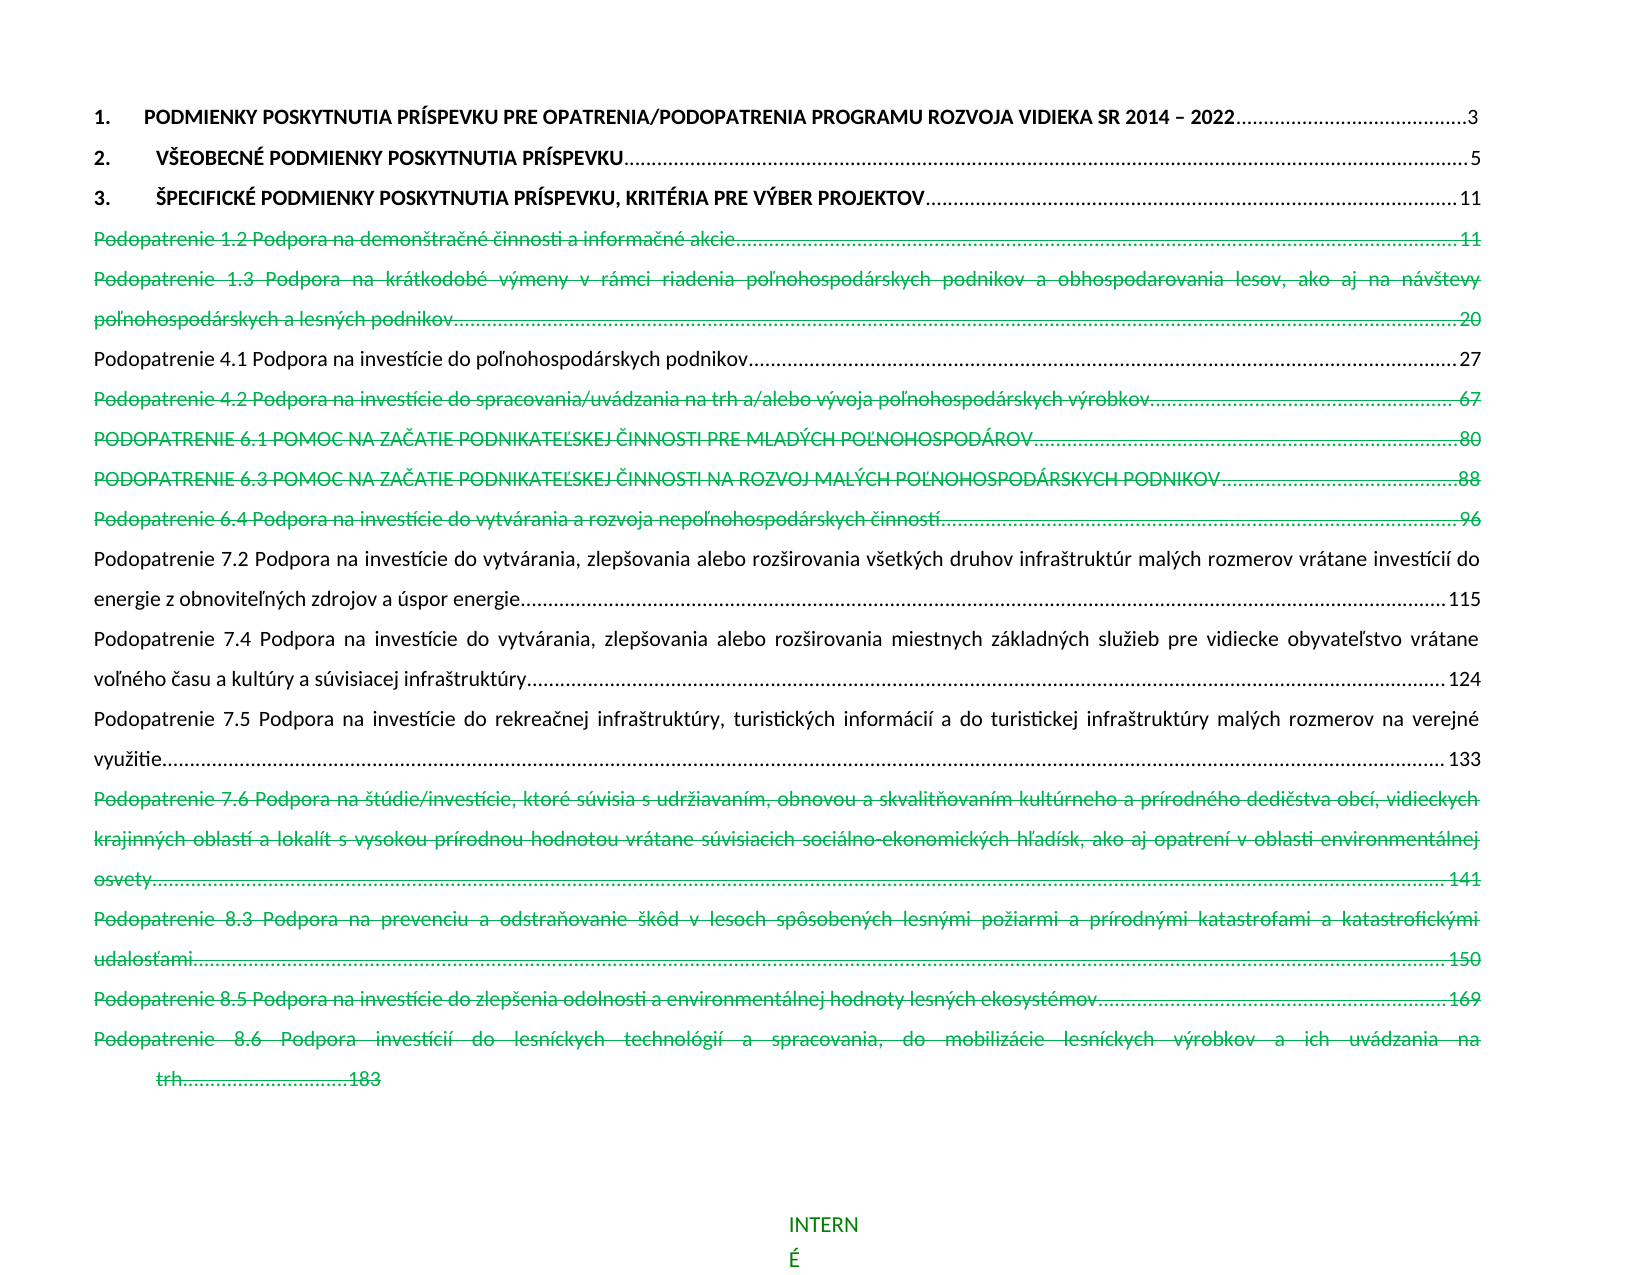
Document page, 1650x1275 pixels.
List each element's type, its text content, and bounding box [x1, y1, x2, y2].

text 2. VŠEOBECNÉ PODMIENKY POSKYTNUTIA PRÍSPEVKU 5 [94, 144, 1481, 171]
text Podopatrenie 4.1 Podpora na investície do poľnohospodárskych podnikov 27 [94, 345, 1481, 372]
text Podopatrenie 6.4 Podpora na investície do vytvárania a rozvoja nepoľnohospodárskych činností 96 [94, 505, 1481, 520]
text Podopatrenie 8.5 Podpora na investície do zlepšenia odolnosti a environmentálnej hodnoty lesných ekosystémov 169 [94, 985, 1481, 1000]
text Podopatrenie 1.3 Podpora na krátkodobé výmeny v rámci riadenia poľnohospodárskych podnikov a obhospodarovania lesov, ako aj na návštevy poľnohospodárskych a lesných podnikov 20 [94, 265, 1481, 280]
text Podopatrenie 8.6 Podpora investícií do lesníckych technológií a spracovania, do mobilizácie lesníckych výrobkov a ich uvádzania na trh..............................183 [94, 1041, 1481, 1092]
text Podopatrenie 1.3 Podpora na krátkodobé výmeny v rámci riadenia poľnohospodárskych podnikov a obhospodarovania lesov, ako aj na návštevy poľnohospodárskych a lesných podnikov 20 [94, 281, 1481, 320]
text Podopatrenie 4.2 Podpora na investície do spracovania/uvádzania na trh a/alebo vývoja poľnohospodárskych výrobkov....................................................... 67 [94, 385, 1481, 400]
text Podopatrenie 7.5 Podpora na investície do rekreačnej infraštruktúry, turistických informácií a do turistickej infraštruktúry malých rozmerov na verejné využitie 133 [94, 705, 1481, 772]
text Podopatrenie 7.6 Podpora na štúdie/investície, ktoré súvisia s udržiavaním, obnovou a skvalitňovaním kultúrneho a prírodného dedičstva obcí, vidieckych krajinných oblastí a lokalít s vysokou prírodnou hodnotou vrátane súvisiacich sociálno-ekonomických hľadísk, ako aj opatrení v oblasti environmentálnej osvety 141 [94, 785, 1481, 880]
text Podopatrenie 7.2 Podpora na investície do vytvárania, zlepšovania alebo rozširovania všetkých druhov infraštruktúr malých rozmerov vrátane investícií do energie z obnoviteľných zdrojov a úspor energie 115 [94, 545, 1481, 612]
text 1. podmienky poskytnutia príspevku pre opatrenia/podopatrenia programu rozvoja vidieka sr 2014 – 2022..........................................3 [94, 103, 1481, 130]
text Podopatrenie 8.6 Podpora investícií do lesníckych technológií a spracovania, do mobilizácie lesníckych výrobkov a ich uvádzania na trh..............................183 [94, 1025, 1481, 1040]
text 3. ŠPECIFICKÉ PODMIENKY POSKYTNUTIA PRÍSPEVKU, KRITÉRIA PRE VÝBER PROJEKTOV 11 [94, 184, 1481, 211]
text Podopatrenie 1.2 Podpora na demonštračné činnosti a informačné akcie 11 [94, 225, 1481, 240]
text Podopatrenie 8.3 Podpora na prevenciu a odstraňovanie škôd v lesoch spôsobených lesnými požiarmi a prírodnými katastrofami a katastrofickými udalosťami 150 [94, 905, 1481, 960]
text Podopatrenie 7.4 Podpora na investície do vytvárania, zlepšovania alebo rozširovania miestnych základných služieb pre vidiecke obyvateľstvo vrátane voľného času a kultúry a súvisiacej infraštruktúry 124 [94, 625, 1481, 692]
text Podopatrenie 6.3 Pomoc na začatie podnikateľskej činnosti na rozvoj malých poľnohospodárskych podnikov...........................................88 [94, 465, 1481, 480]
text Podopatrenie 6.1 Pomoc na začatie podnikateľskej činnosti pre mladých poľnohospodárov 80 [94, 425, 1481, 440]
